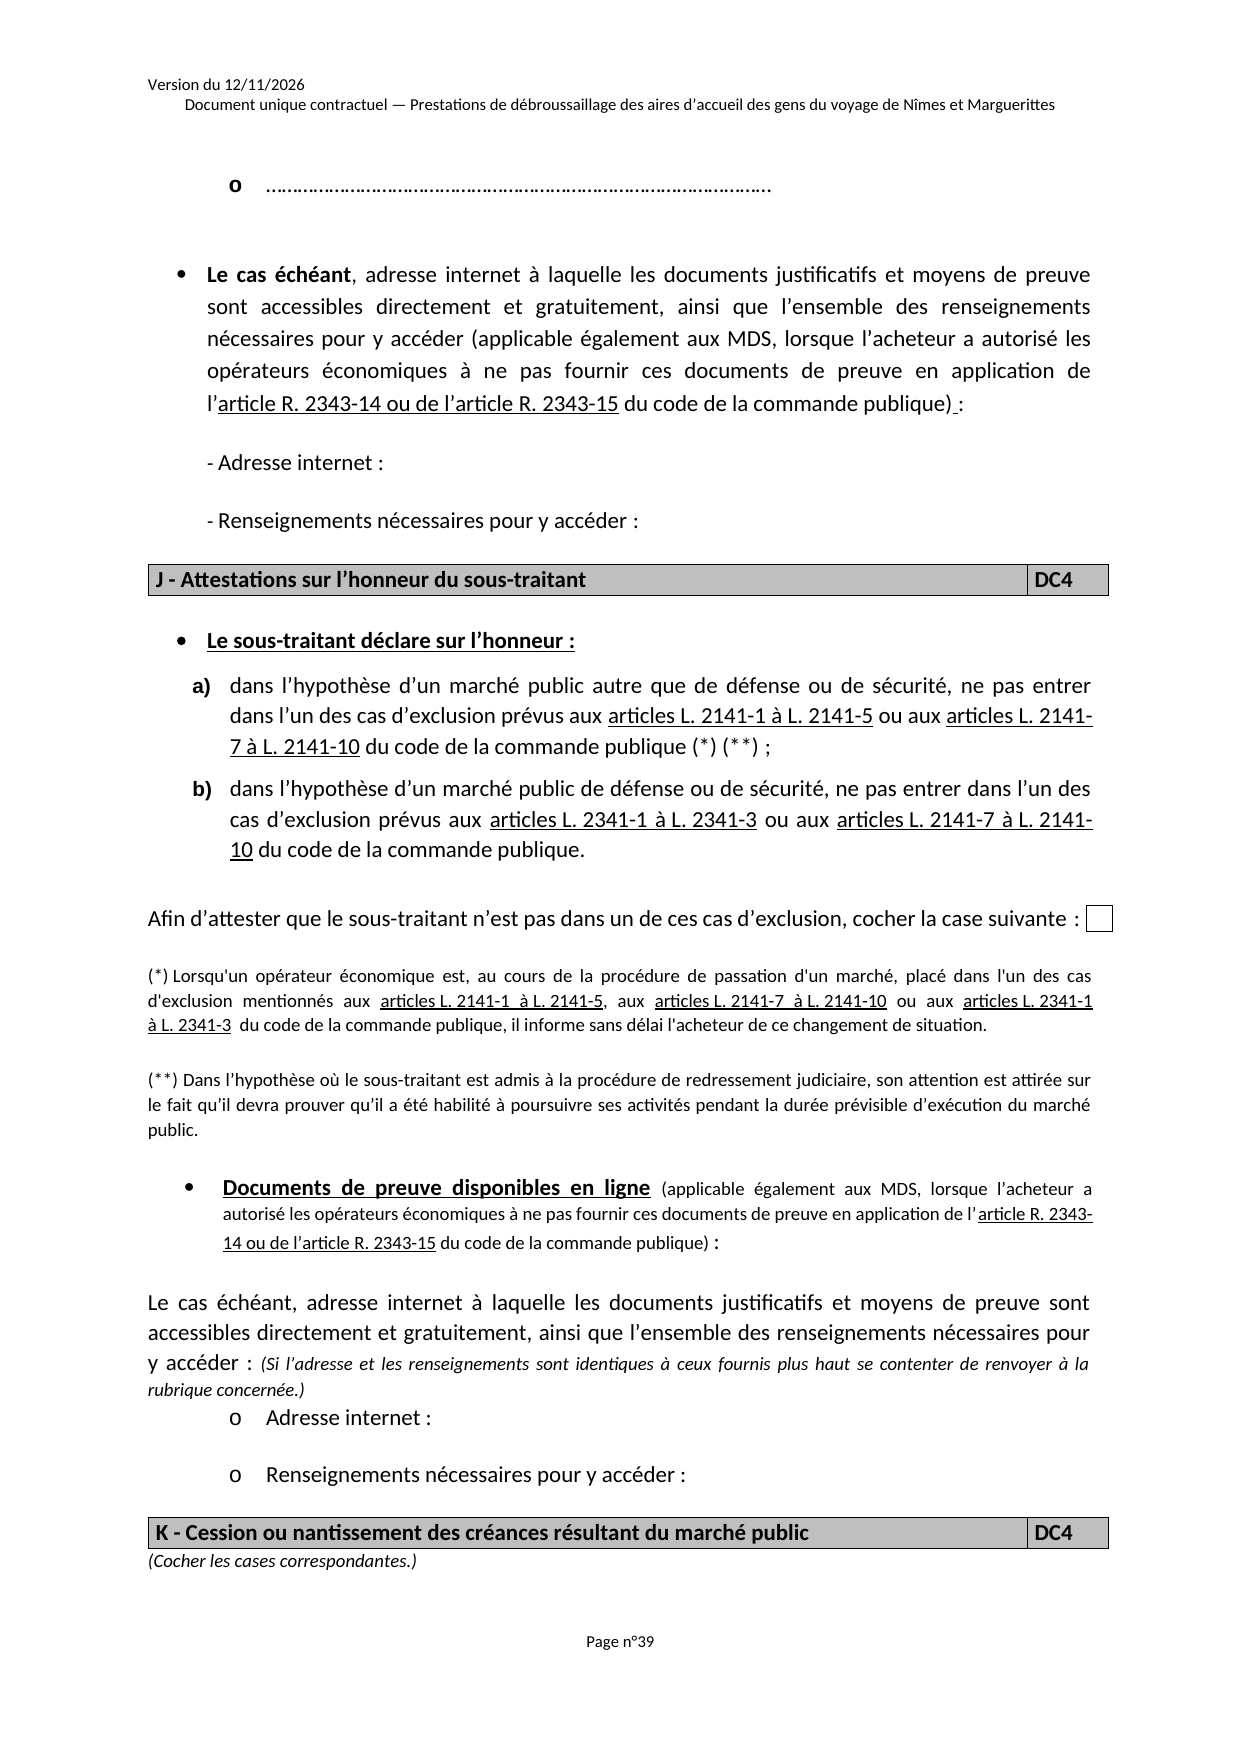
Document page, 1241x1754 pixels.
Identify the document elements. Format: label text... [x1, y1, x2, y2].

list dans l’hypothèse d’un marché public autre que de défense ou de sécurité, ne pas entrer dans l’un des cas d’exclusion prévus aux articles L. 2141-1 à L. 2141-5 ou aux articles L. 2141-7 à L. 2141-10 du code de la commande publique (*) (**) ; [192, 671, 1092, 760]
list Le cas échéant, adresse internet à laquelle les documents justificatifs et moyens de preuve sont accessibles directement et gratuitement, ainsi que l’ensemble des renseignements nécessaires pour y accéder (applicable également aux MDS, lorsque l’acheteur a autorisé les opérateurs économiques à ne pas fournir ces documents de preuve en application de l’article R. 2343-14 ou de l’article R. 2343-15 du code de la commande publique) : [177, 260, 1092, 417]
list dans l’hypothèse d’un marché public de défense ou de sécurité, ne pas entrer dans l’un des cas d’exclusion prévus aux articles L. 2341-1 à L. 2341-3 ou aux articles L. 2141-7 à L. 2141-10 du code de la commande publique. [192, 774, 1092, 863]
text (*) Lorsqu'un opérateur économique est, au cours de la procédure de passation d'un marché, placé dans l'un des cas d'exclusion mentionnés aux articles L. 2141-1 à L. 2141-5, aux articles L. 2141-7 à L. 2141-10 ou aux articles L. 2341-1 à L. 2341-3 du code de la commande publique, il informe sans délai l'acheteur de ce changement de situation. [148, 964, 1092, 1036]
table_header J - Attestations sur l’honneur du sous-traitant [149, 565, 1027, 595]
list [228, 171, 1092, 200]
text Afin d’attester que le sous-traitant n’est pas dans un de ces cas d’exclusion, cocher la case suivante : [148, 904, 1092, 932]
table_header DC4 [1028, 565, 1108, 595]
text Le cas échéant, adresse internet à laquelle les documents justificatifs et moyens de preuve sont accessibles directement et gratuitement, ainsi que l’ensemble des renseignements nécessaires pour y accéder : (Si l’adresse et les renseignements sont identiques à ceux fournis plus haut se contenter de renvoyer à la rubrique concernée.) [148, 1288, 1092, 1401]
table_header DC4 [1028, 1518, 1108, 1548]
list Renseignements nécessaires pour y accéder : [228, 1460, 1092, 1489]
list Le sous-traitant déclare sur l’honneur : [177, 627, 1092, 655]
text (**) Dans l’hypothèse où le sous-traitant est admis à la procédure de redressement judiciaire, son attention est attirée sur le fait qu’il devra prouver qu’il a été habilité à poursuivre ses activités pendant la durée prévisible d’exécution du marché public. [148, 1068, 1092, 1141]
list Documents de preuve disponibles en ligne (applicable également aux MDS, lorsque l’acheteur a autorisé les opérateurs économiques à ne pas fournir ces documents de preuve en application de l’article R. 2343-14 ou de l’article R. 2343-15 du code de la commande publique) : [185, 1173, 1092, 1256]
text - Renseignements nécessaires pour y accéder : [207, 506, 1092, 534]
text (Cocher les cases correspondantes.) [148, 1549, 1092, 1572]
list Adresse internet : [228, 1403, 1092, 1432]
table_header K - Cession ou nantissement des créances résultant du marché public [149, 1518, 1027, 1548]
text - Adresse internet : [207, 448, 1092, 476]
